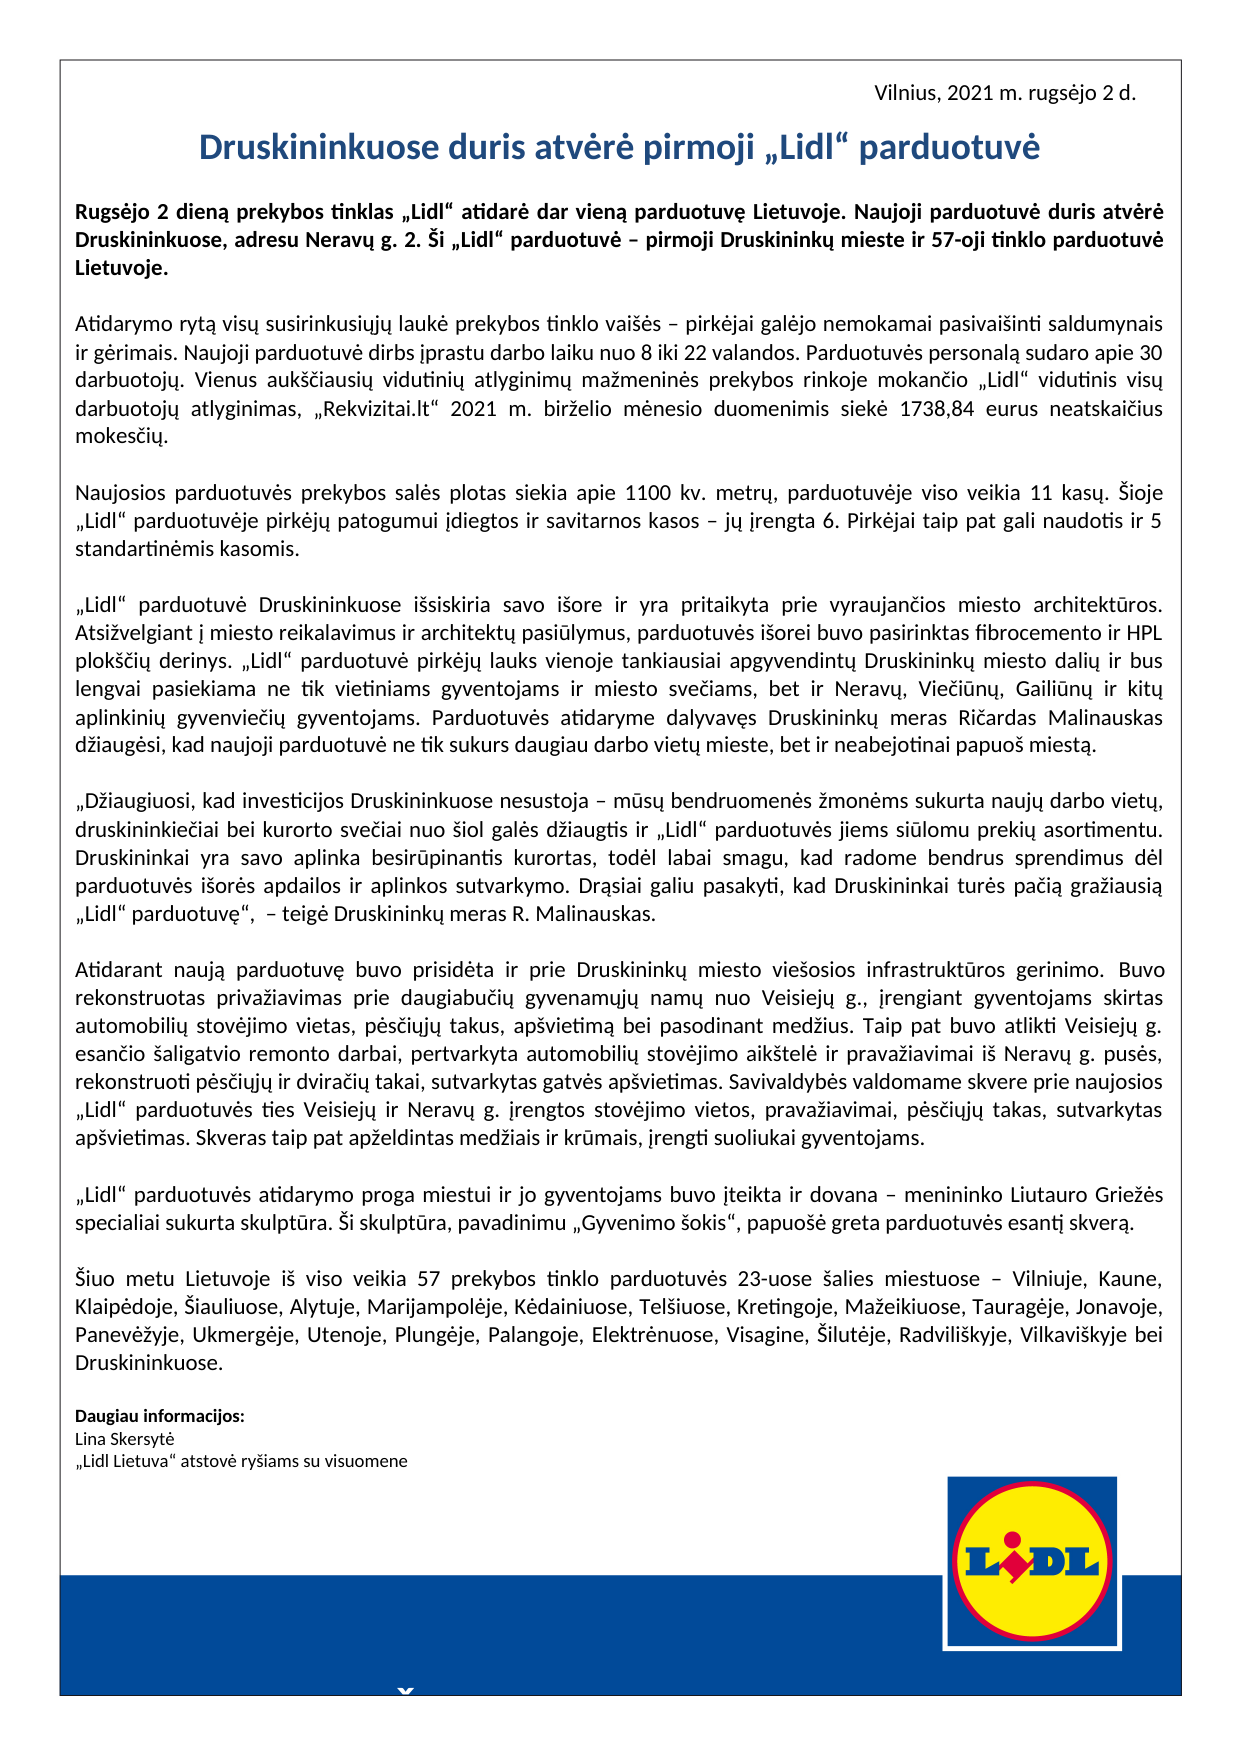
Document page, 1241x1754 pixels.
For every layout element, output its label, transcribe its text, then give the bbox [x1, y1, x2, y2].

text „Lidl“ parduotuvės atidarymo proga miestui ir jo gyventojams buvo įteikta ir dovana – menininko Liutauro Griežės specialiai sukurta skulptūra. Ši skulptūra, pavadinimu „Gyvenimo šokis“, papuošė greta parduotuvės esantį skverą. [75, 1180, 1165, 1236]
subtitle Naujosios parduotuvės prekybos salės plotas siekia apie 1100 kv. metrų, parduotuvėje viso veikia 11 kasų. Šioje „Lidl“ parduotuvėje pirkėjų patogumui įdiegtos ir savitarnos kasos – jų įrengta 6. Pirkėjai taip pat gali naudotis ir 5 standartinėmis kasomis. [75, 478, 1165, 562]
text Vilnius, 2021 m. rugsėjo 2 d. [94, 75, 1136, 106]
text Lina Skersytė [75, 1427, 1165, 1450]
subtitle Atidarymo rytą visų susirinkusiųjų laukė prekybos tinklo vaišės – pirkėjai galėjo nemokamai pasivaišinti saldumynais ir gėrimais. Naujoji parduotuvė dirbs įprastu darbo laiku nuo 8 iki 22 valandos. Parduotuvės personalą sudaro apie 30 darbuotojų. Vienus aukščiausių vidutinių atlyginimų mažmeninės prekybos rinkoje mokančio „Lidl“ vidutinis visų darbuotojų atlyginimas, „Rekvizitai.lt“ 2021 m. birželio mėnesio duomenimis siekė 1738,84 eurus neatskaičius mokesčių. [75, 309, 1165, 450]
text Druskininkuose duris atvėrė pirmoji „Lidl“ parduotuvė [75, 123, 1165, 169]
text Atidarant naują parduotuvę buvo prisidėta ir prie Druskininkų miesto viešosios infrastruktūros gerinimo. Buvo rekonstruotas privažiavimas prie daugiabučių gyvenamųjų namų nuo Veisiejų g., įrengiant gyventojams skirtas automobilių stovėjimo vietas, pėsčiųjų takus, apšvietimą bei pasodinant medžius. Taip pat buvo atlikti Veisiejų g. esančio šaligatvio remonto darbai, pertvarkyta automobilių stovėjimo aikštelė ir pravažiavimai iš Neravų g. pusės, rekonstruoti pėsčiųjų ir dviračių takai, sutvarkytas gatvės apšvietimas. Savivaldybės valdomame skvere prie naujosios „Lidl“ parduotuvės ties Veisiejų ir Neravų g. įrengtos stovėjimo vietos, pravažiavimai, pėsčiųjų takas, sutvarkytas apšvietimas. Skveras taip pat apželdintas medžiais ir krūmais, įrengti suoliukai gyventojams. [75, 955, 1165, 1151]
text „Džiaugiuosi, kad investicijos Druskininkuose nesustoja – mūsų bendruomenės žmonėms sukurta naujų darbo vietų, druskininkiečiai bei kurorto svečiai nuo šiol galės džiaugtis ir „Lidl“ parduotuvės jiems siūlomu prekių asortimentu. Druskininkai yra savo aplinka besirūpinantis kurortas, todėl labai smagu, kad radome bendrus sprendimus dėl parduotuvės išorės apdailos ir aplinkos sutvarkymo. Drąsiai galiu pasakyti, kad Druskininkai turės pačią gražiausią „Lidl“ parduotuvę“, – teigė Druskininkų meras R. Malinauskas. [75, 787, 1165, 927]
text Daugiau informacijos: [75, 1404, 1165, 1427]
subtitle Rugsėjo 2 dieną prekybos tinklas „Lidl“ atidarė dar vieną parduotuvę Lietuvoje. Naujoji parduotuvė duris atvėrė Druskininkuose, adresu Neravų g. 2. Ši „Lidl“ parduotuvė – pirmoji Druskininkų mieste ir 57-oji tinklo parduotuvė Lietuvoje. [75, 197, 1165, 282]
picture [0, 0, 1241, 1754]
text Šiuo metu Lietuvoje iš viso veikia 57 prekybos tinklo parduotuvės 23-uose šalies miestuose – Vilniuje, Kaune, Klaipėdoje, Šiauliuose, Alytuje, Marijampolėje, Kėdainiuose, Telšiuose, Kretingoje, Mažeikiuose, Tauragėje, Jonavoje, Panevėžyje, Ukmergėje, Utenoje, Plungėje, Palangoje, Elektrėnuose, Visagine, Šilutėje, Radviliškyje, Vilkaviškyje bei Druskininkuose. [75, 1264, 1165, 1376]
text „Lidl“ parduotuvė Druskininkuose išsiskiria savo išore ir yra pritaikyta prie vyraujančios miesto architektūros. Atsižvelgiant į miesto reikalavimus ir architektų pasiūlymus, parduotuvės išorei buvo pasirinktas fibrocemento ir HPL plokščių derinys. „Lidl“ parduotuvė pirkėjų lauks vienoje tankiausiai apgyvendintų Druskininkų miesto dalių ir bus lengvai pasiekiama ne tik vietiniams gyventojams ir miesto svečiams, bet ir Neravų, Viečiūnų, Gailiūnų ir kitų aplinkinių gyvenviečių gyventojams. Parduotuvės atidaryme dalyvavęs Druskininkų meras Ričardas Malinauskas džiaugėsi, kad naujoji parduotuvė ne tik sukurs daugiau darbo vietų mieste, bet ir neabejotinai papuoš miestą. [75, 591, 1165, 759]
text „Lidl Lietuva“ atstovė ryšiams su visuomene [75, 1450, 1165, 1473]
